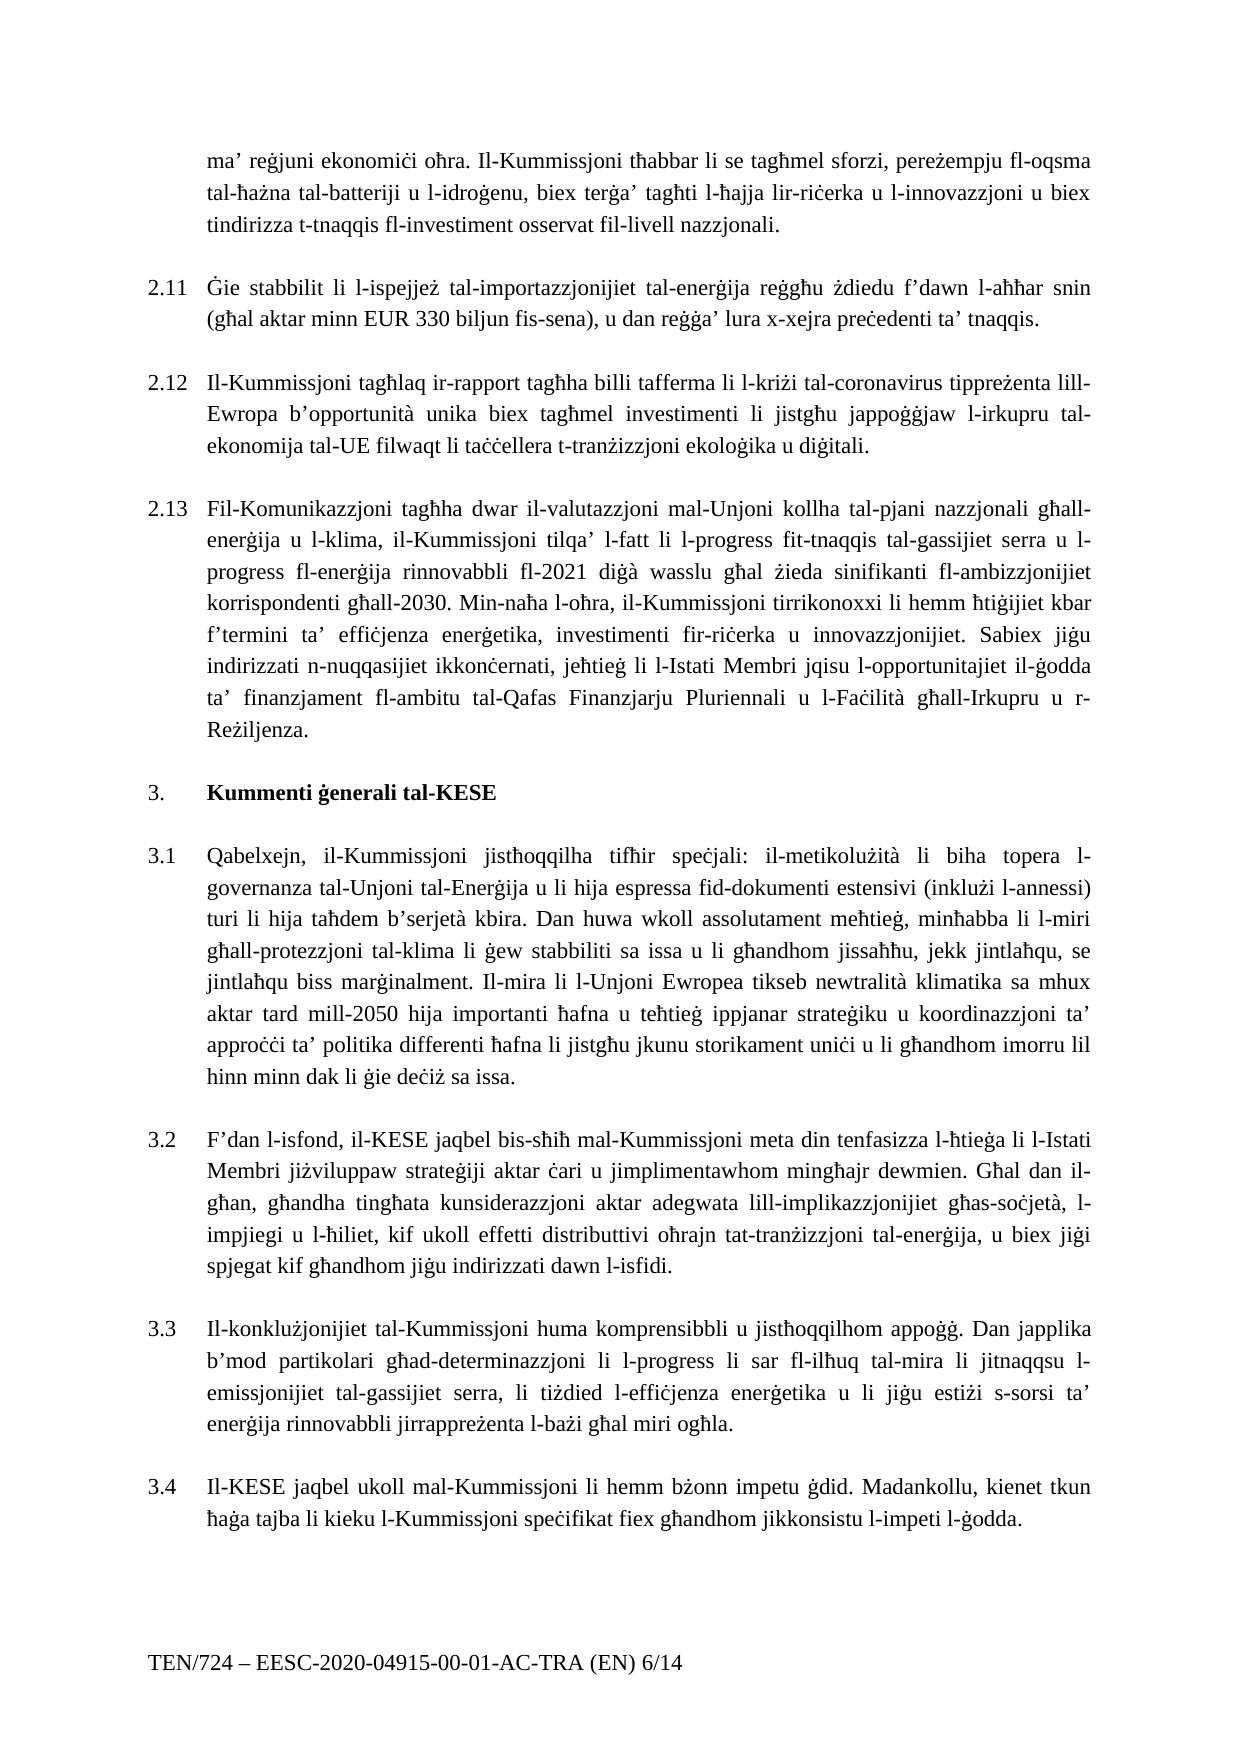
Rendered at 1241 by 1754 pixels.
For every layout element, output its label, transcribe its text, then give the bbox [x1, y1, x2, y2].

subtitle Il-konklużjonijiet tal-Kummissjoni huma komprensibbli u jistħoqqilhom appoġġ. Dan japplika b’mod partikolari għad-determinazzjoni li l-progress li sar fl-ilħuq tal-mira li jitnaqqsu l-emissjonijiet tal-gassijiet serra, li tiżdied l-effiċjenza enerġetika u li jiġu estiżi s-sorsi ta’ enerġija rinnovabbli jirrappreżenta l-bażi għal miri ogħla. [148, 1315, 1093, 1436]
subtitle Kummenti ġenerali tal-KESE [148, 779, 1093, 805]
subtitle Il-KESE jaqbel ukoll mal-Kummissjoni li hemm bżonn impetu ġdid. Madankollu, kienet tkun ħaġa tajba li kieku l-Kummissjoni speċifikat fiex għandhom jikkonsistu l-impeti l-ġodda. [148, 1473, 1093, 1531]
subtitle F’dan l-isfond, il-KESE jaqbel bis-sħiħ mal-Kummissjoni meta din tenfasizza l-ħtieġa li l-Istati Membri jiżviluppaw strateġiji aktar ċari u jimplimentawhom mingħajr dewmien. Għal dan il-għan, għandha tingħata kunsiderazzjoni aktar adegwata lill-implikazzjonijiet għas-soċjetà, l-impjiegi u l-ħiliet, kif ukoll effetti distributtivi oħrajn tat-tranżizzjoni tal-enerġija, u biex jiġi spjegat kif għandhom jiġu indirizzati dawn l-isfidi. [148, 1126, 1093, 1279]
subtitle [148, 148, 1093, 237]
subtitle Il-Kummissjoni tagħlaq ir-rapport tagħha billi tafferma li l-kriżi tal-coronavirus tippreżenta lill-Ewropa b’opportunità unika biex tagħmel investimenti li jistgħu jappoġġjaw l-irkupru tal-ekonomija tal-UE filwaqt li taċċellera t-tranżizzjoni ekoloġika u diġitali. [148, 368, 1093, 458]
subtitle Qabelxejn, il-Kummissjoni jistħoqqilha tifħir speċjali: il-metikolużità li biha topera l-governanza tal-Unjoni tal-Enerġija u li hija espressa fid-dokumenti estensivi (inklużi l-annessi) turi li hija taħdem b’serjetà kbira. Dan huwa wkoll assolutament meħtieġ, minħabba li l-miri għall-protezzjoni tal-klima li ġew stabbiliti sa issa u li għandhom jissaħħu, jekk jintlaħqu, se jintlaħqu biss marġinalment. Il-mira li l-Unjoni Ewropea tikseb newtralità klimatika sa mhux aktar tard mill-2050 hija importanti ħafna u teħtieġ ippjanar strateġiku u koordinazzjoni ta’ approċċi ta’ politika differenti ħafna li jistgħu jkunu storikament uniċi u li għandhom imorru lil hinn minn dak li ġie deċiż sa issa. [148, 842, 1093, 1089]
subtitle Ġie stabbilit li l-ispejjeż tal-importazzjonijiet tal-enerġija reġgħu żdiedu f’dawn l-aħħar snin (għal aktar minn EUR 330 biljun fis-sena), u dan reġġa’ lura x-xejra preċedenti ta’ tnaqqis. [148, 274, 1093, 332]
subtitle Fil-Komunikazzjoni tagħha dwar il-valutazzjoni mal-Unjoni kollha tal-pjani nazzjonali għall-enerġija u l-klima, il-Kummissjoni tilqa’ l-fatt li l-progress fit-tnaqqis tal-gassijiet serra u l-progress fl-enerġija rinnovabbli fl-2021 diġà wasslu għal żieda sinifikanti fl-ambizzjonijiet korrispondenti għall-2030. Min-naħa l-oħra, il-Kummissjoni tirrikonoxxi li hemm ħtiġijiet kbar f’termini ta’ effiċjenza enerġetika, investimenti fir-riċerka u innovazzjonijiet. Sabiex jiġu indirizzati n-nuqqasijiet ikkonċernati, jeħtieġ li l-Istati Membri jqisu l-opportunitajiet il-ġodda ta’ finanzjament fl-ambitu tal-Qafas Finanzjarju Pluriennali u l-Faċilità għall-Irkupru u r-Reżiljenza. [148, 495, 1093, 742]
